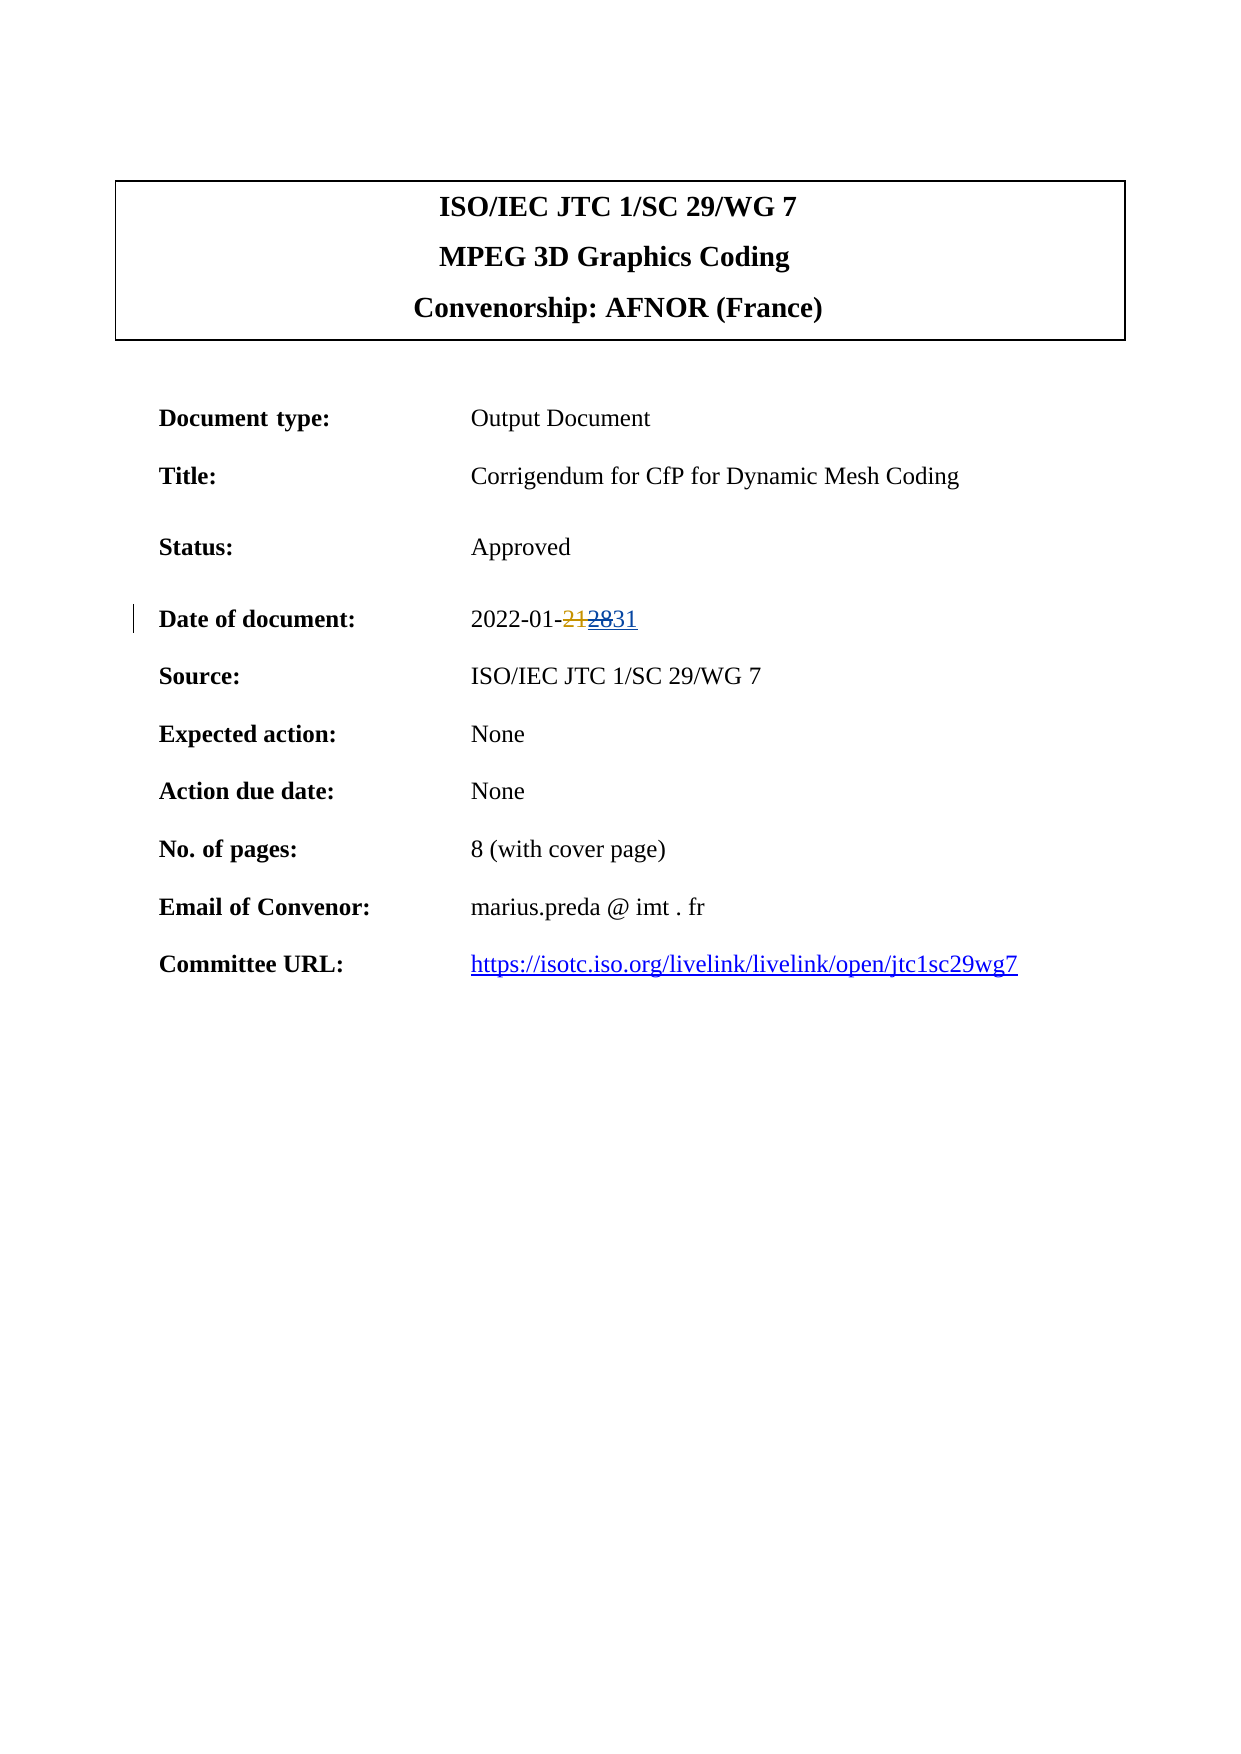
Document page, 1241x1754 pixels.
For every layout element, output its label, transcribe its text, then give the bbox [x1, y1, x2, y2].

text Action due date: None [158, 776, 1122, 805]
text Source: ISO/IEC JTC 1/SC 29/WG 7 [158, 661, 1122, 690]
text Title: Corrigendum for CfP for Dynamic Mesh Coding [158, 461, 1100, 490]
text Email of Convenor: marius.preda @ imt . fr [158, 892, 1122, 920]
text Committee URL: https://isotc.iso.org/livelink/livelink/open/jtc1sc29wg7 [158, 949, 1122, 978]
text Status: Approved [158, 532, 1100, 561]
text Document type: Output Document [158, 403, 1122, 432]
text Expected action: None [158, 719, 1122, 748]
text Date of document: 2022-01- [158, 604, 1122, 632]
text No. of pages: 8 (with cover page) [158, 834, 1122, 863]
